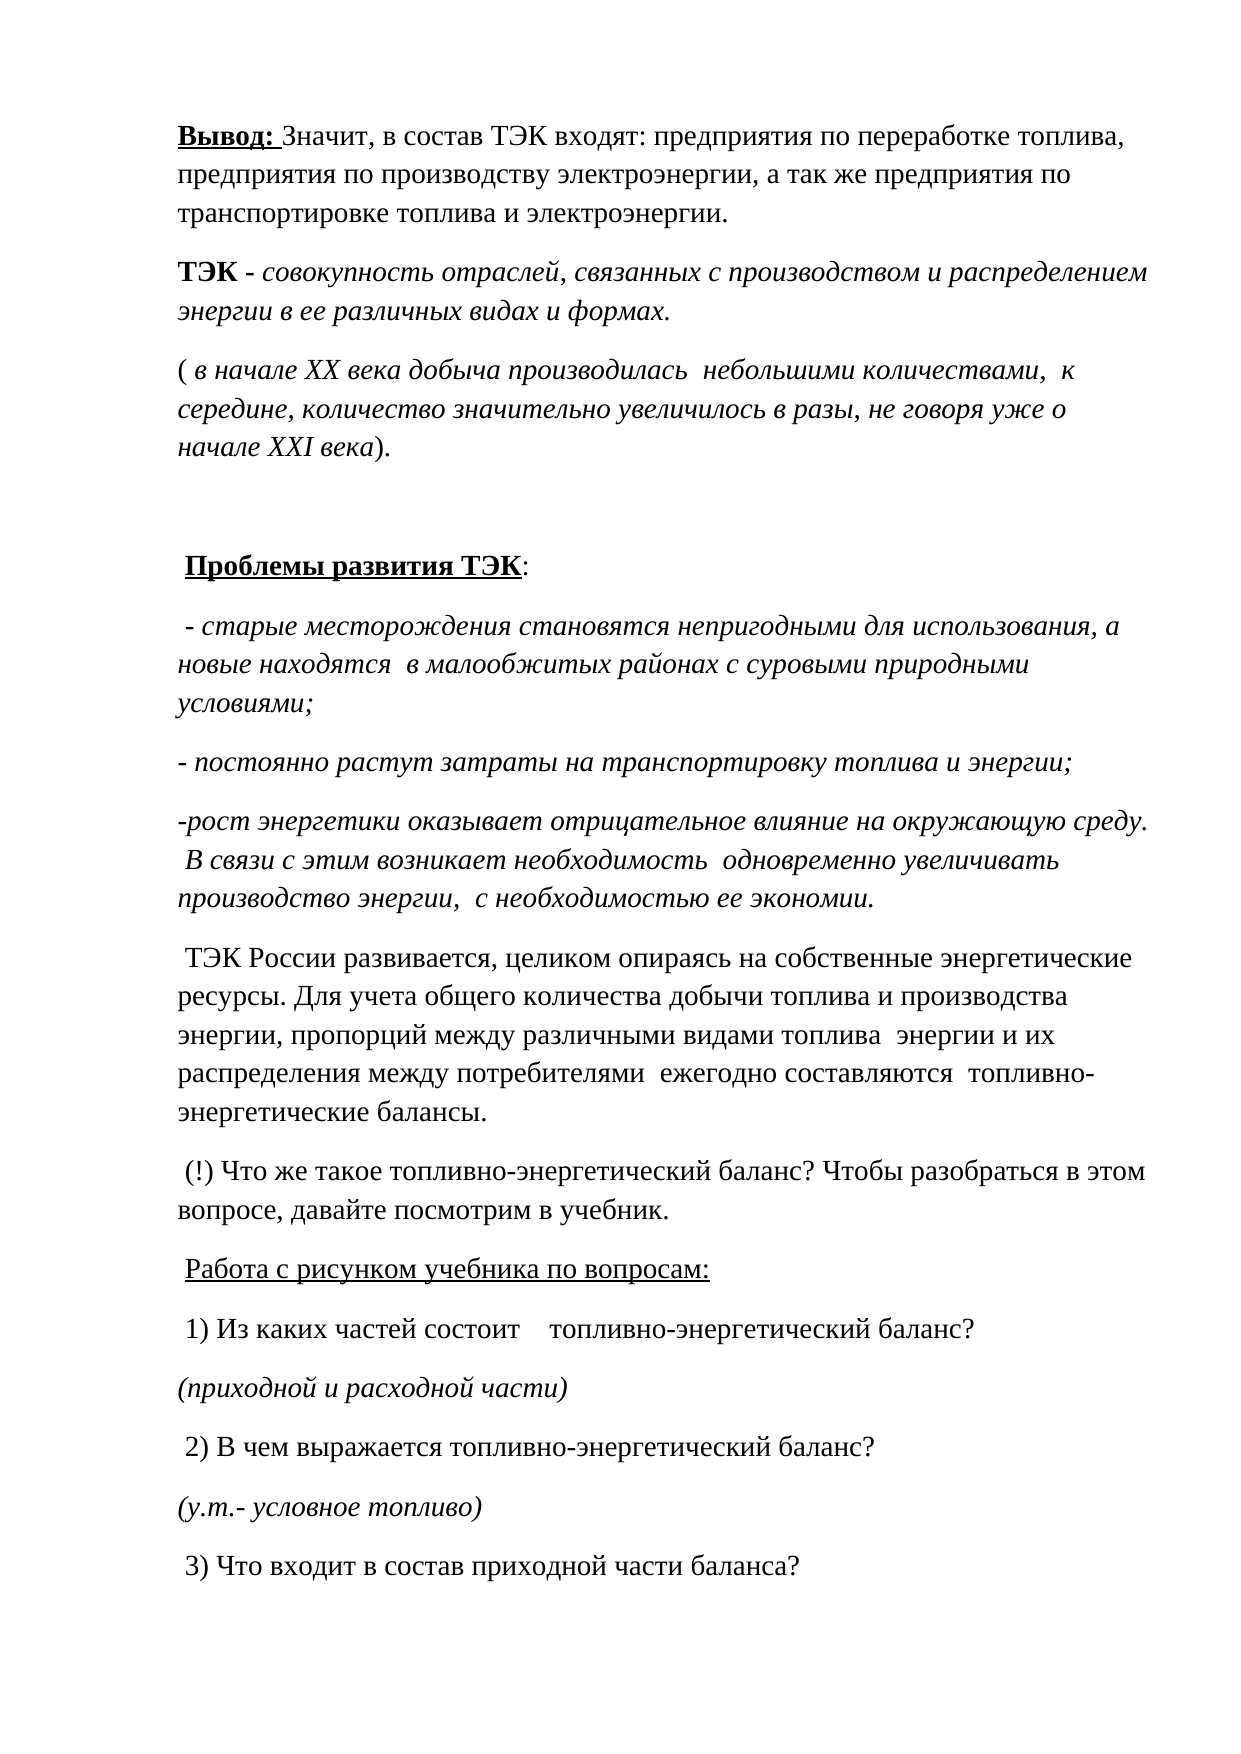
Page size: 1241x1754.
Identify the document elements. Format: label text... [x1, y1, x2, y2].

text Вывод: Значит, в состав ТЭК входят: предприятия по переработке топлива, предприятия по производству электроэнергии, а так же предприятия по транспортировке топлива и электроэнергии. [177, 118, 1152, 229]
text Проблемы развития ТЭК: [177, 548, 1152, 582]
text - постоянно растут затраты на транспортировку топлива и энергии; [177, 744, 1152, 778]
text (!) Что же такое топливно-энергетический баланс? Чтобы разобраться в этом вопросе, давайте посмотрим в учебник. [177, 1153, 1152, 1226]
text 3) Что входит в состав приходной части баланса? [177, 1548, 1152, 1582]
text 1) Из каких частей состоит топливно-энергетический баланс? [177, 1311, 1152, 1344]
text ТЭК России развивается, целиком опираясь на собственные энергетические ресурсы. Для учета общего количества добычи топлива и производства энергии, пропорций между различными видами топлива энергии и их распределения между потребителями ежегодно составляются топливно-энергетические балансы. [177, 940, 1152, 1128]
text (у.т.- условное топливо) [177, 1489, 1152, 1522]
text (приходной и расходной части) [177, 1370, 1152, 1404]
text Работа с рисунком учебника по вопросам: [177, 1251, 1152, 1285]
text ТЭК - совокупность отраслей, связанных с производством и распределением энергии в ее различных видах и формах. [177, 254, 1152, 327]
text - старые месторождения становятся непригодными для использования, а новые находятся в малообжитых районах с суровыми природными условиями; [177, 608, 1152, 718]
text -рост энергетики оказывает отрицательное влияние на окружающую среду. В связи с этим возникает необходимость одновременно увеличивать производство энергии, с необходимостью ее экономии. [177, 803, 1152, 914]
text 2) В чем выражается топливно-энергетический баланс? [177, 1429, 1152, 1463]
text ( в начале XX века добыча производилась небольшими количествами, к середине, количество значительно увеличилось в разы, не говоря уже о начале XXI века). [177, 352, 1152, 463]
